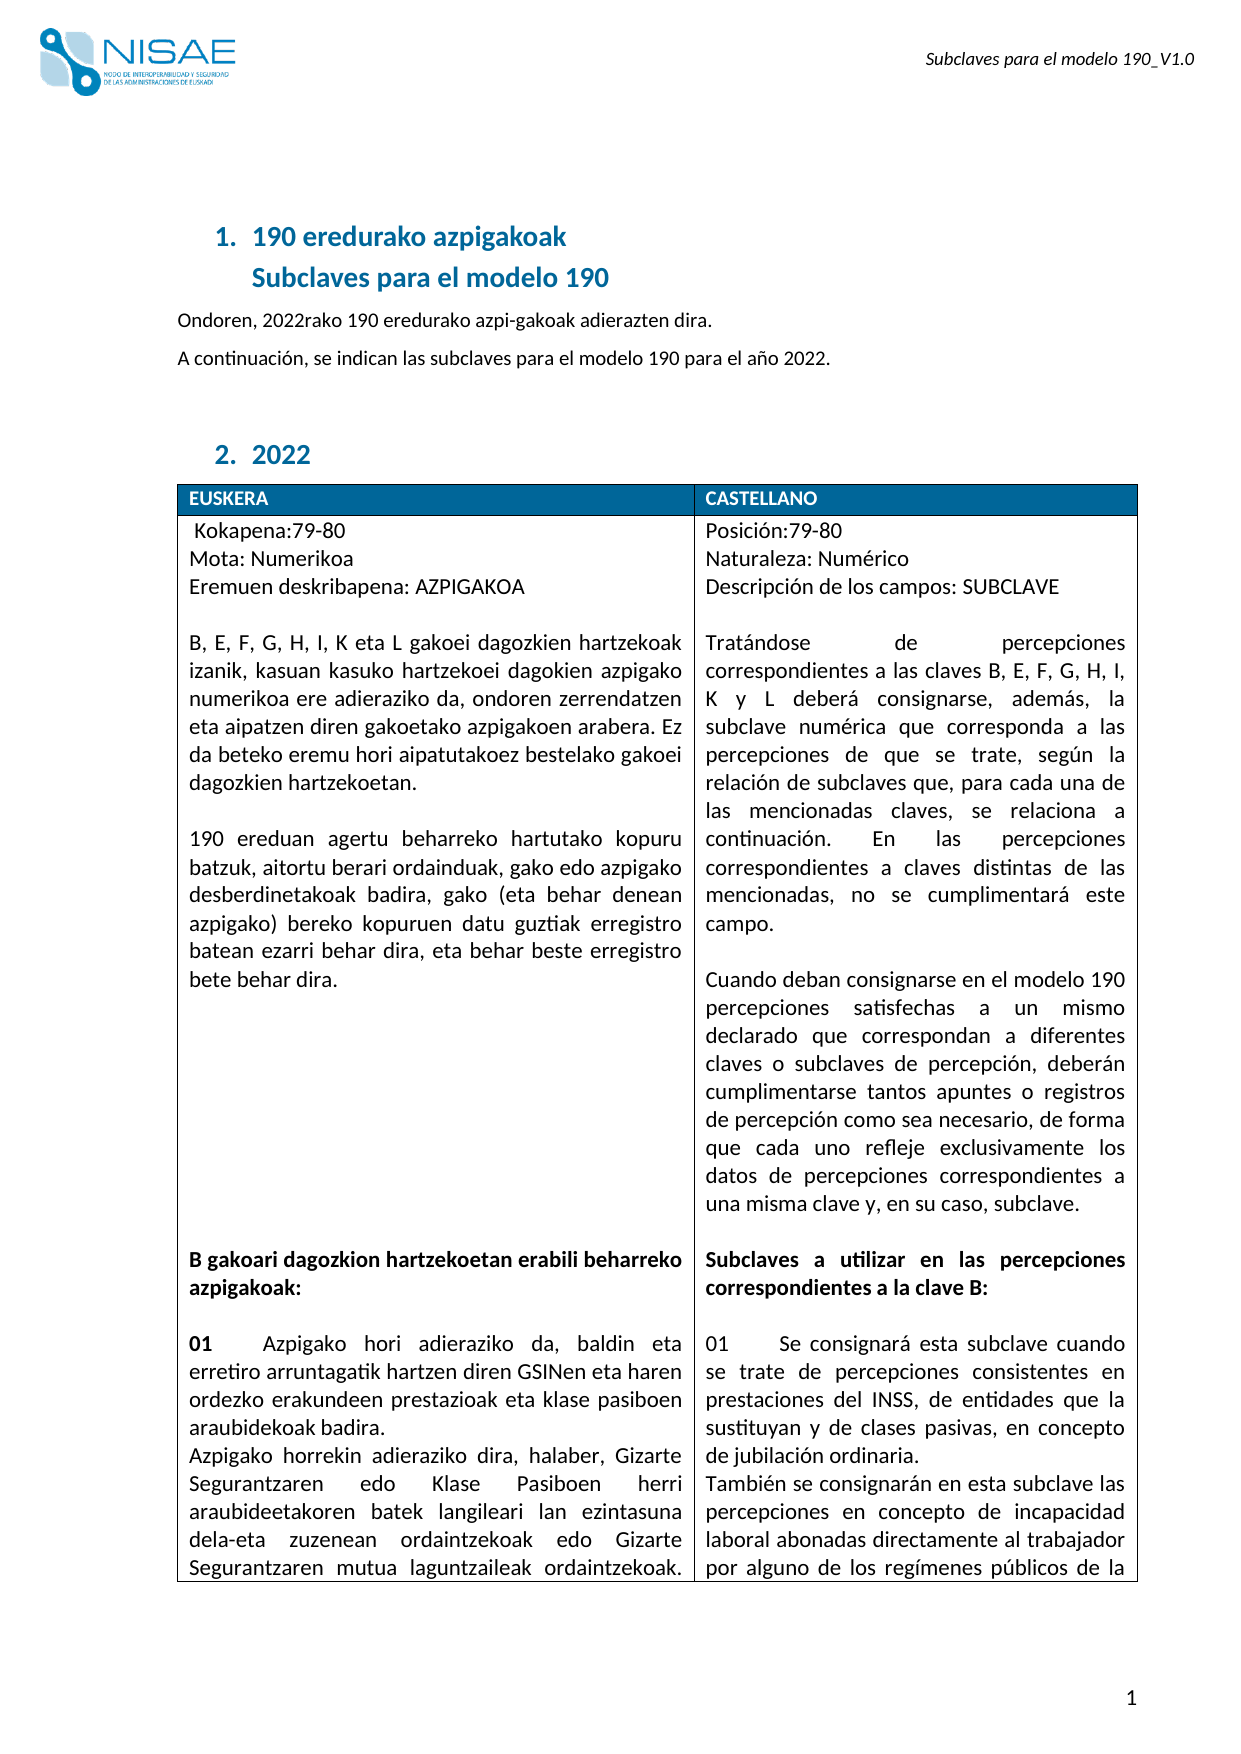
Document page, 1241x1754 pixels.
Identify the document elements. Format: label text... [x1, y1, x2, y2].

text A continuación, se indican las subclaves para el modelo 190 para el año 2022. [177, 345, 1137, 370]
subtitle 2022 [214, 436, 1137, 472]
picture [55, 28, 251, 96]
picture [47, 35, 54, 43]
text Ondoren, 2022rako 190 eredurako azpi-gakoak adierazten dira. [177, 307, 1137, 332]
table_header CASTELLANO [695, 485, 1137, 515]
picture [29, 28, 79, 96]
subtitle 190 eredurako azpigakoak Subclaves para el modelo 190 [214, 202, 1137, 294]
table_header EUSKERA [178, 485, 694, 515]
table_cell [178, 516, 694, 1581]
picture [82, 76, 91, 86]
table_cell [695, 516, 1137, 1581]
